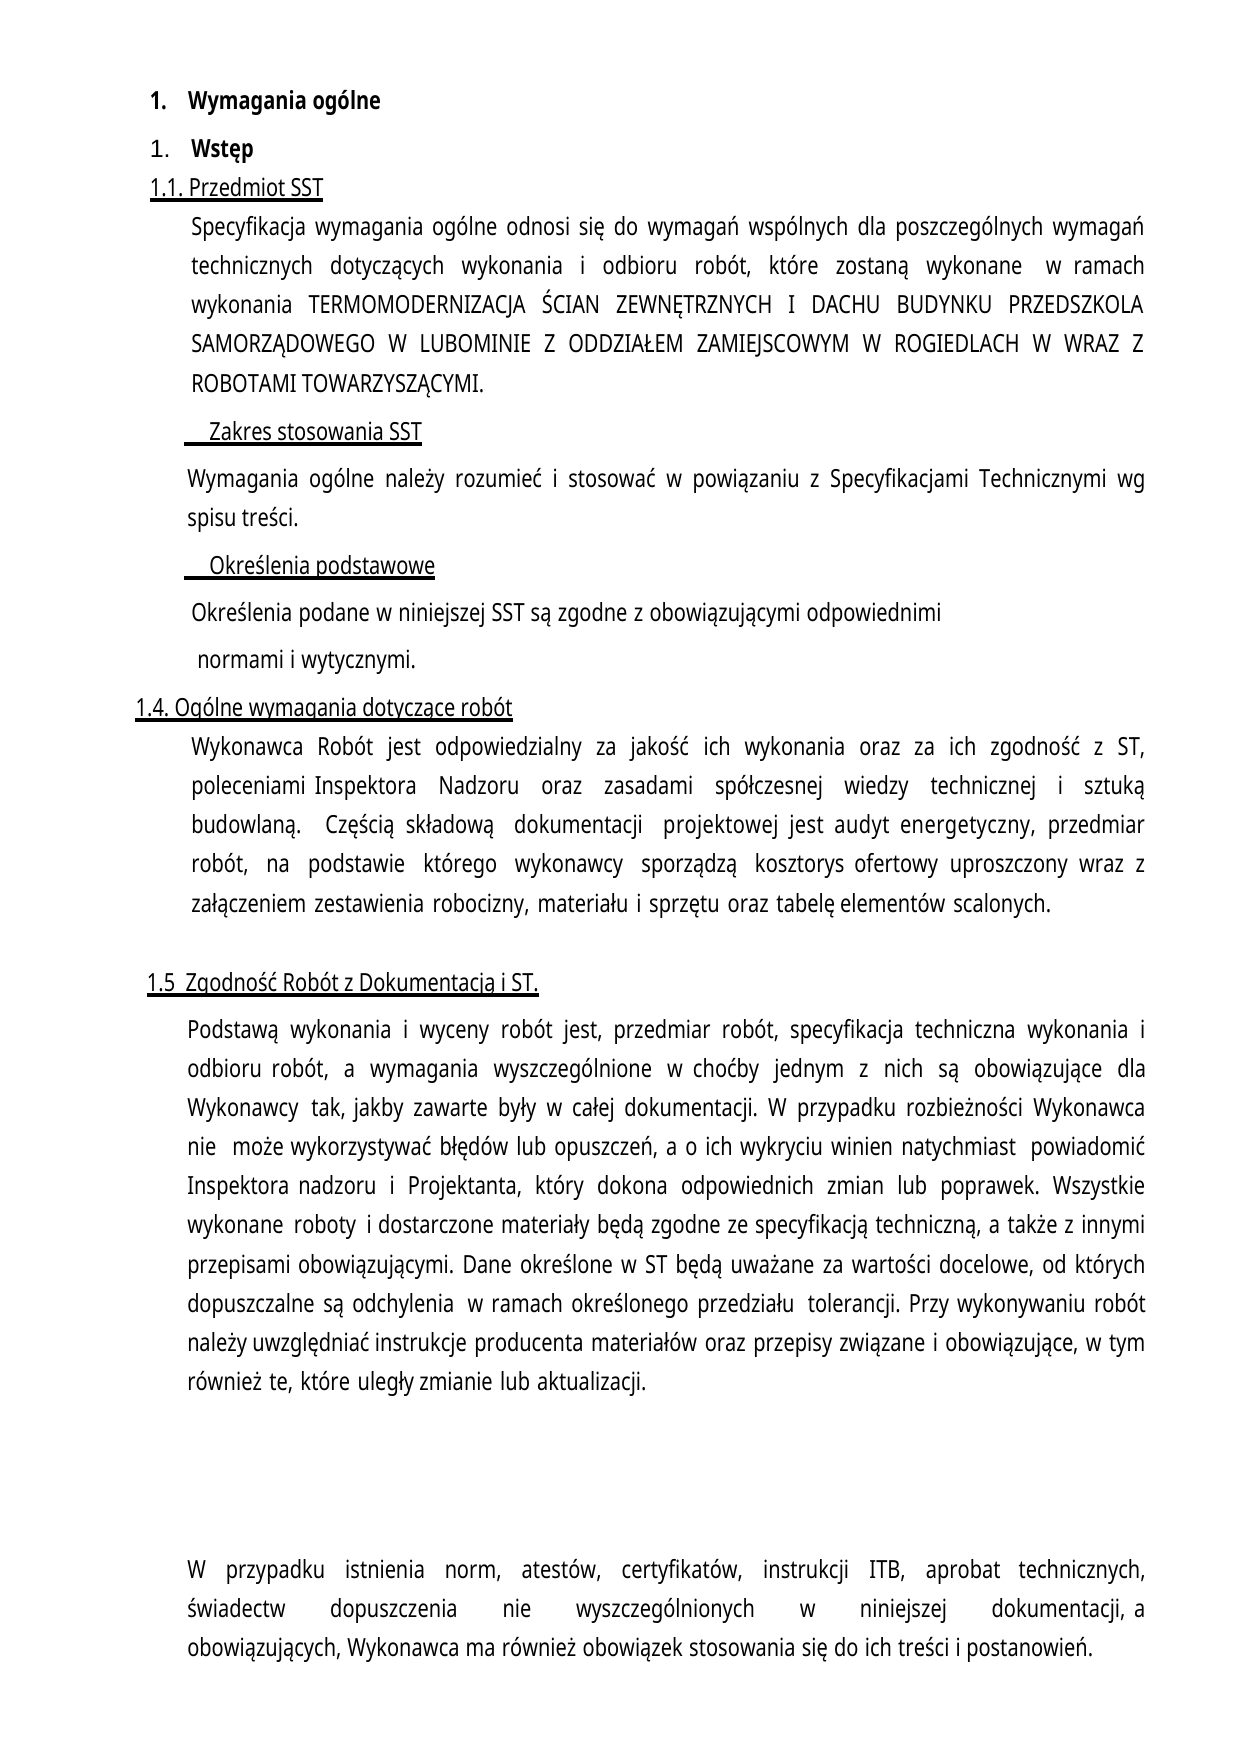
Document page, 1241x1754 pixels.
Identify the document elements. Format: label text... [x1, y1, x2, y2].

list Zakres stosowania SST [184, 413, 1157, 447]
list Określenia podstawowe [184, 547, 1157, 581]
text 1.4. Ogólne wymagania dotyczące robót [135, 689, 1128, 723]
text Podstawą wykonania i wyceny robót jest, przedmiar robót, specyfikacja techniczna wykonania i odbioru robót, a wymagania wyszczególnione w choćby jednym z nich są obowiązujące dla Wykonawcy tak, jakby zawarte były w całej dokumentacji. W przypadku rozbieżności Wykonawca nie może wykorzystywać błędów lub opuszczeń, a o ich wykryciu winien natychmiast powiadomić Inspektora nadzoru i Projektanta, który dokona odpowiednich zmian lub poprawek. Wszystkie wykonane roboty i dostarczone materiały będą zgodne ze specyfikacją techniczną, a także z innymi przepisami obowiązującymi. Dane określone w ST będą uważane za wartości docelowe, od których dopuszczalne są odchylenia w ramach określonego przedziału tolerancji. Przy wykonywaniu robót należy uwzględniać instrukcje producenta materiałów oraz przepisy związane i obowiązujące, w tym również te, które uległy zmianie lub aktualizacji. [187, 1011, 1146, 1398]
text Specyfikacja wymagania ogólne odnosi się do wymagań wspólnych dla poszczególnych wymagań technicznych dotyczących wykonania i odbioru robót, które zostaną wykonane w ramach wykonania TERMOMODERNIZACJA ŚCIAN ZEWNĘTRZNYCH I DACHU BUDYNKU PRZEDSZKOLA SAMORZĄDOWEGO W LUBOMINIE Z ODDZIAŁEM ZAMIEJSCOWYM W ROGIEDLACH W WRAZ Z ROBOTAMI TOWARZYSZĄCYMI. [191, 208, 1145, 399]
text 1.5 Zgodność Robót z Dokumentacją i ST. [147, 964, 1157, 998]
text Wykonawca Robót jest odpowiedzialny za jakość ich wykonania oraz za ich zgodność z ST, poleceniami Inspektora Nadzoru oraz zasadami spółczesnej wiedzy technicznej i sztuką budowlaną. Częścią składową dokumentacji projektowej jest audyt energetyczny, przedmiar robót, na podstawie którego wykonawcy sporządzą kosztorys ofertowy uproszczony wraz z załączeniem zestawienia robocizny, materiału i sprzętu oraz tabelę elementów scalonych. [191, 729, 1145, 919]
text W przypadku istnienia norm, atestów, certyfikatów, instrukcji ITB, aprobat technicznych, świadectw dopuszczenia nie wyszczególnionych w niniejszej dokumentacji, a obowiązujących, Wykonawca ma również obowiązek stosowania się do ich treści i postanowień. [187, 1551, 1146, 1664]
text normami i wytycznymi. [149, 642, 1128, 676]
list Wstęp 1.1. Przedmiot SST [149, 130, 325, 203]
text Wymagania ogólne należy rozumieć i stosować w powiązaniu z Specyfikacjami Technicznymi wg spisu treści. [187, 461, 1145, 534]
text Określenia podane w niniejszej SST są zgodne z obowiązującymi odpowiednimi [149, 595, 1128, 629]
subtitle 1. Wymagania ogólne [149, 83, 1157, 117]
